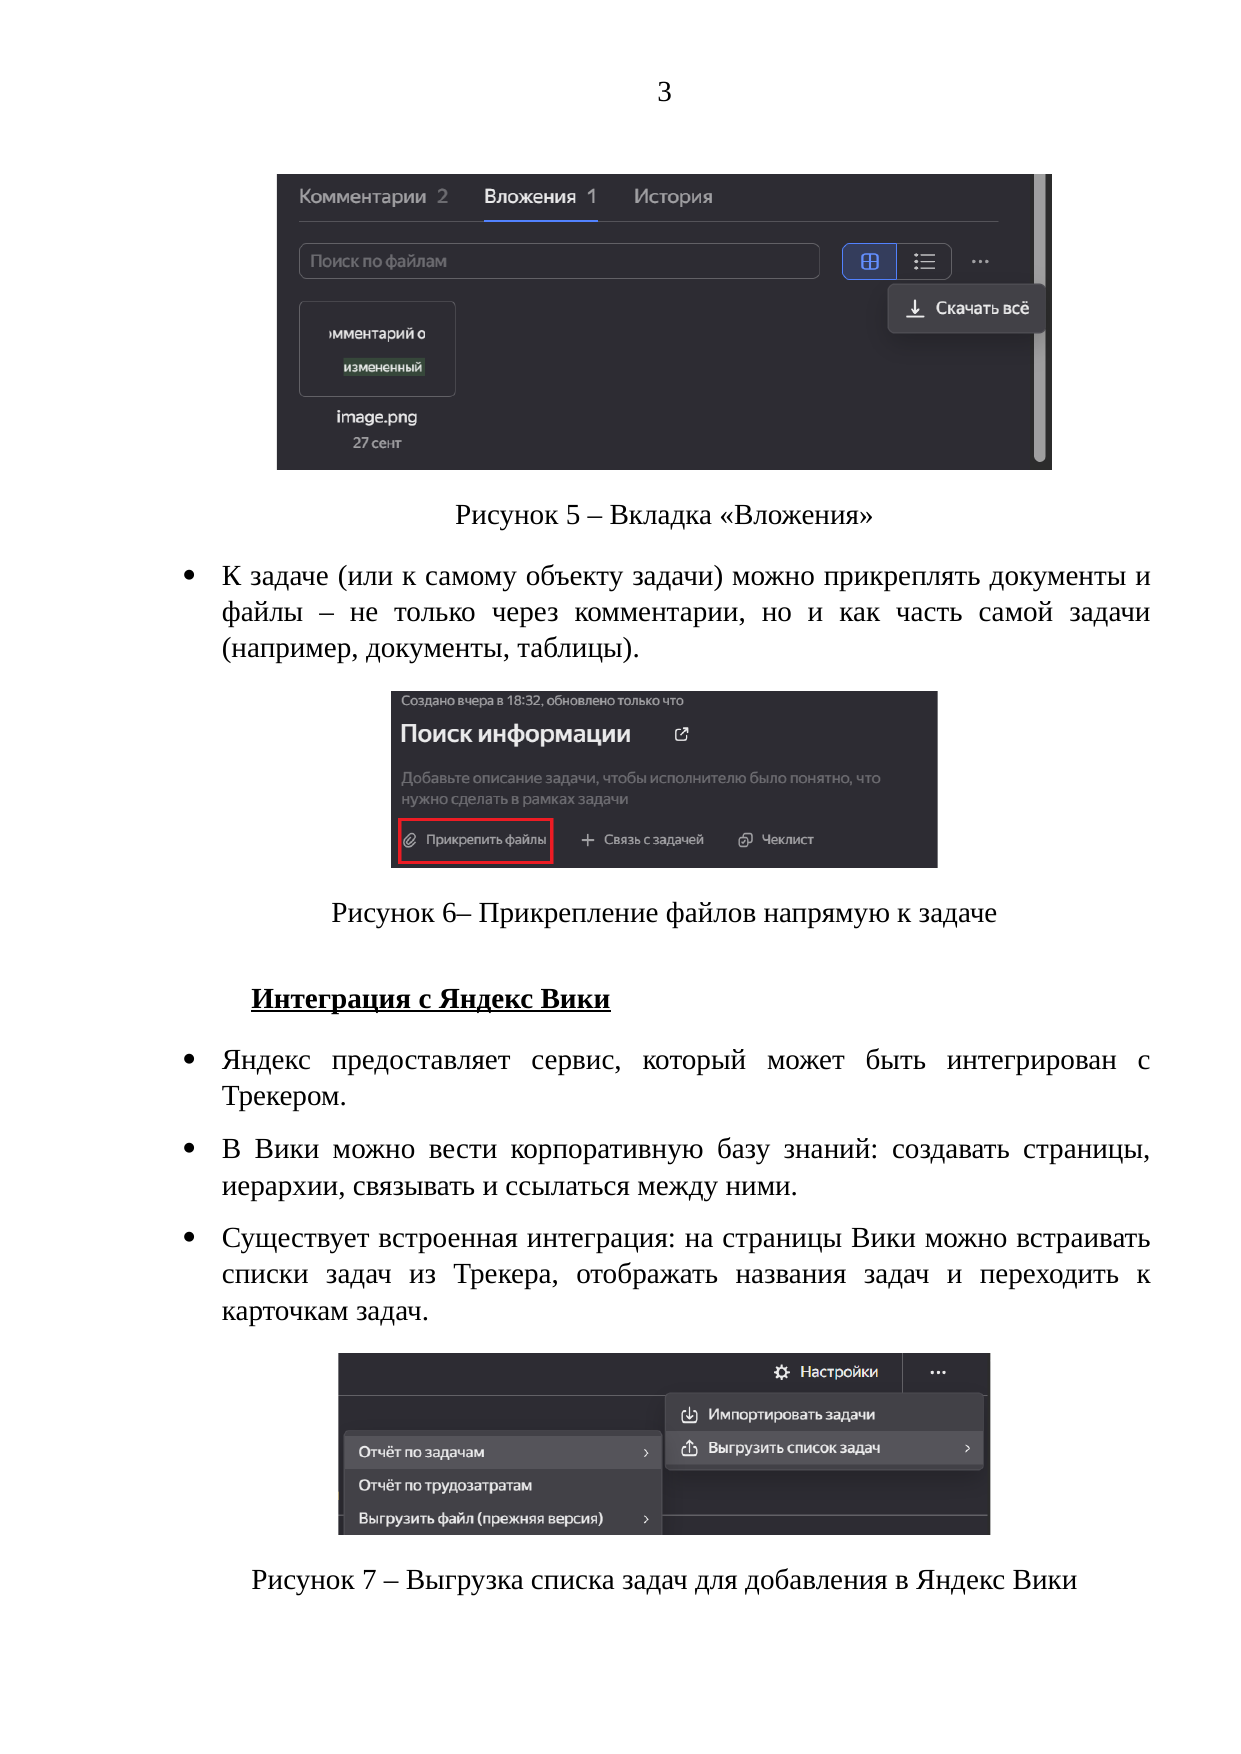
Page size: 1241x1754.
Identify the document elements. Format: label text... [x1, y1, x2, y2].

picture [391, 691, 938, 868]
text Интеграция с Яндекс Вики [177, 981, 1152, 1015]
list К задаче (или к самому объекту задачи) можно прикреплять документы и файлы – не только через комментарии, но и как часть самой задачи (например, документы, таблицы). [184, 558, 1152, 664]
picture [276, 174, 1052, 470]
list Существует встроенная интеграция: на страницы Вики можно встраивать списки задач из Трекера, отображать названия задач и переходить к карточкам задач. [184, 1220, 1152, 1326]
picture [338, 1353, 991, 1535]
list В Вики можно вести корпоративную базу знаний: создавать страницы, иерархии, связывать и ссылаться между ними. [184, 1131, 1152, 1201]
list Яндекс предоставляет сервис, который может быть интегрирован с Трекером. [184, 1042, 1152, 1112]
